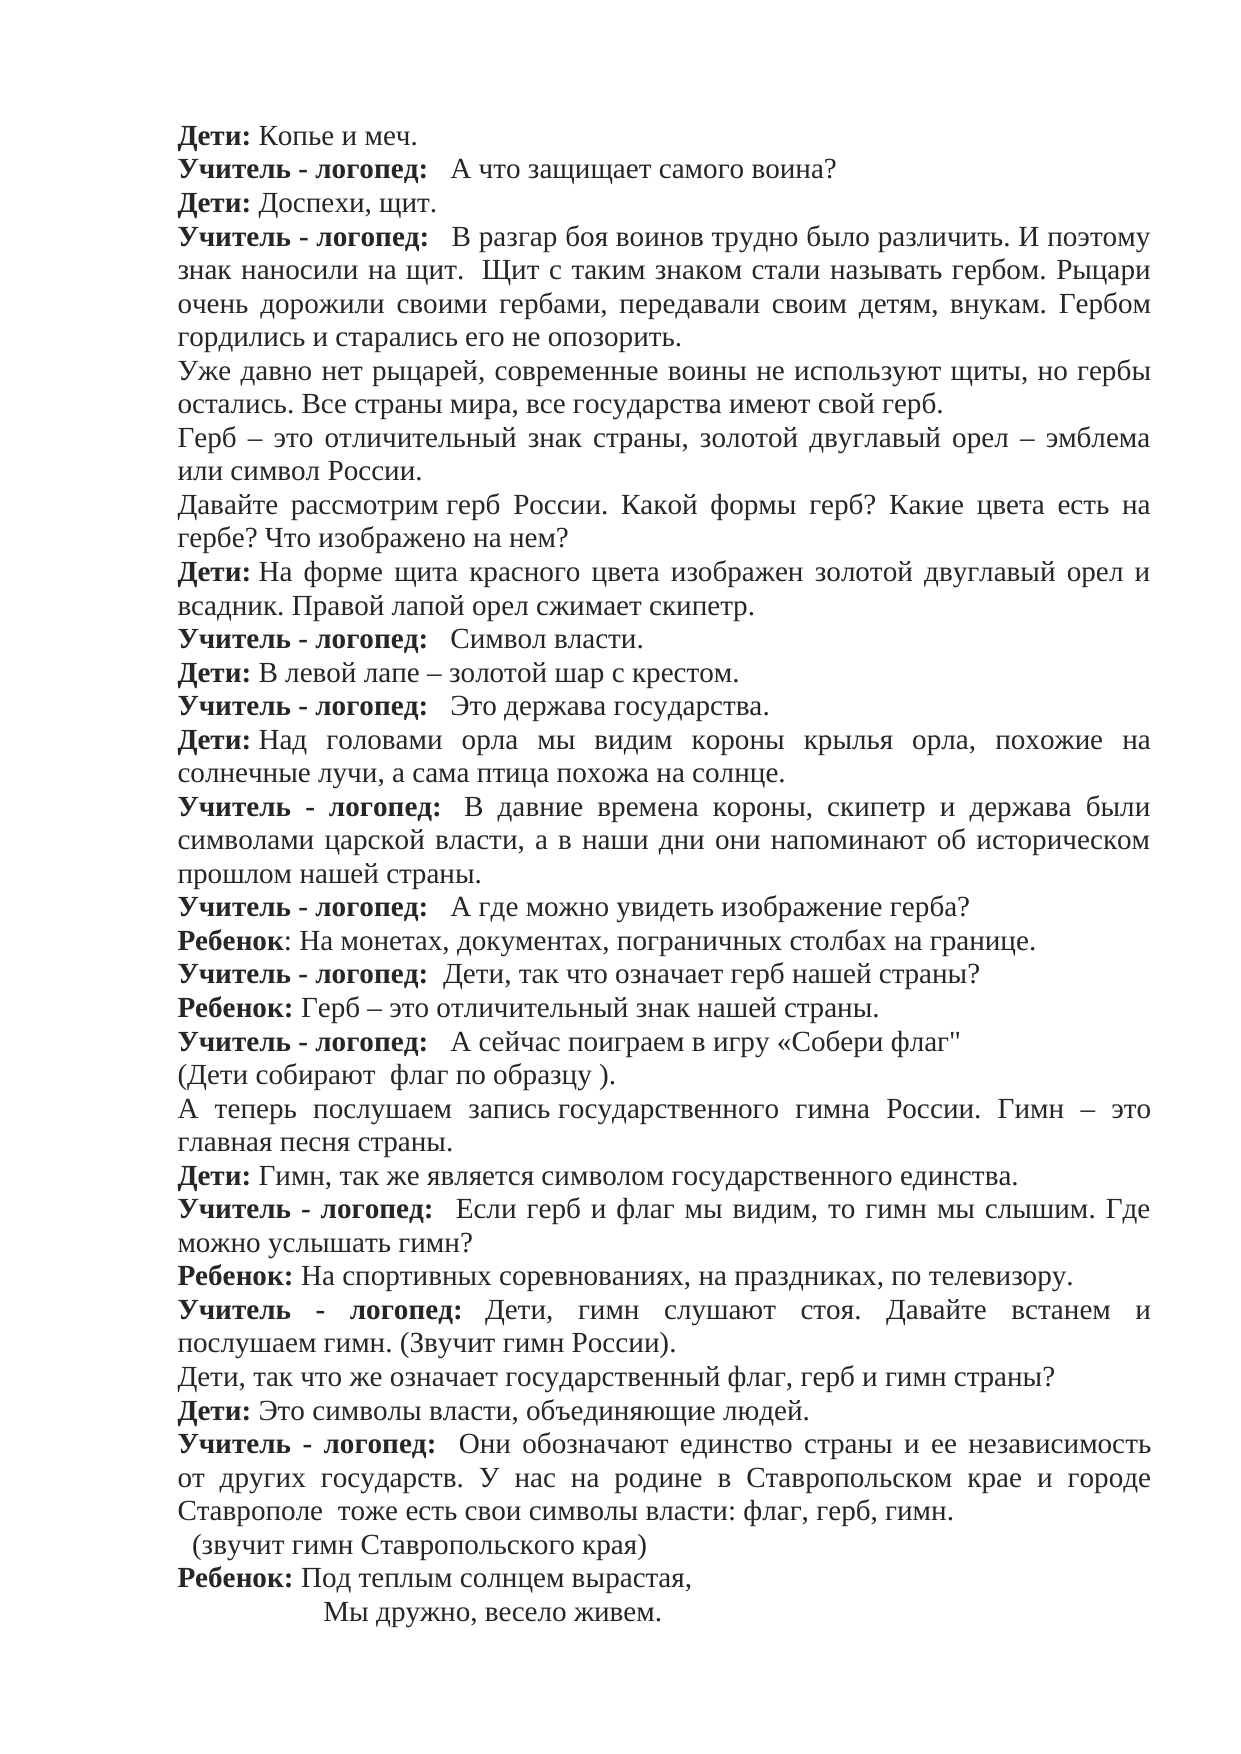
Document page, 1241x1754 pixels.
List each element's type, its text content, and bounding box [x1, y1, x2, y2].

text Ребенок: На спортивных соревнованиях, на праздниках, по телевизору. [177, 1258, 1152, 1292]
text Герб – это отличительный знак страны, золотой двуглавый орел – эмблема или символ России. [177, 420, 1152, 487]
text Учитель - логопед: Это держава государства. [177, 688, 1152, 722]
text Дети: Над головами орла мы видим короны крылья орла, похожие на солнечные лучи, а сама птица похожа на солнце. [177, 722, 1152, 789]
text Мы дружно, весело живем. [177, 1594, 1152, 1627]
text Учитель - логопед: В давние времена короны, скипетр и держава были символами царской власти, а в наши дни они напоминают об историческом прошлом нашей страны. [177, 789, 1152, 889]
text Ребенок: На монетах, документах, пограничных столбах на границе. [177, 923, 1152, 957]
text Уже давно нет рыцарей, современные воины не используют щиты, но гербы остались. Все страны мира, все государства имеют свой герб. [177, 353, 1152, 420]
text Дети: На форме щита красного цвета изображен золотой двуглавый орел и всадник. Правой лапой орел сжимает скипетр. [177, 554, 1152, 621]
text Учитель - логопед: А где можно увидеть изображение герба? [177, 889, 1152, 923]
text Дети: Это символы власти, объединяющие людей. [177, 1393, 1152, 1426]
text Дети: Копье и меч. [177, 118, 1152, 152]
text Учитель - логопед: Если герб и флаг мы видим, то гимн мы слышим. Где можно услышать гимн? [177, 1191, 1152, 1258]
text Учитель - логопед: А сейчас поиграем в игру «Собери флаг" [177, 1024, 1152, 1057]
text Ребенок: Под теплым солнцем вырастая, [177, 1560, 1152, 1594]
text Учитель - логопед: Они обозначают единство страны и ее независимость от других государств. У нас на родине в Ставропольском крае и городе Ставрополе тоже есть свои символы власти: флаг, герб, гимн. [177, 1426, 1152, 1527]
text Учитель - логопед: В разгар боя воинов трудно было различить. И поэтому знак наносили на щит. Щит с таким знаком стали называть гербом. Рыцари очень дорожили своими гербами, передавали своим детям, внукам. Гербом гордились и старались его не опозорить. [177, 219, 1152, 353]
text Дети, так что же означает государственный флаг, герб и гимн страны? [177, 1359, 1152, 1393]
text Ребенок: Герб – это отличительный знак нашей страны. [177, 990, 1152, 1024]
text Давайте рассмотрим герб России. Какой формы герб? Какие цвета есть на гербе? Что изображено на нем? [177, 487, 1152, 554]
text Учитель - логопед: А что защищает самого воина? [177, 152, 1152, 185]
text Дети: В левой лапе – золотой шар с крестом. [177, 655, 1152, 688]
text (Дети собирают флаг по образцу ). [177, 1057, 1152, 1091]
text Учитель - логопед: Дети, гимн слушают стоя. Давайте встанем и послушаем гимн. (Звучит гимн России). [177, 1292, 1152, 1359]
text Дети: Гимн, так же является символом государственного единства. [177, 1158, 1152, 1191]
text (звучит гимн Ставропольского края) [177, 1527, 1152, 1560]
text А теперь послушаем запись государственного гимна России. Гимн – это главная песня страны. [177, 1091, 1152, 1158]
text Учитель - логопед: Символ власти. [177, 621, 1152, 655]
text Дети: Доспехи, щит. [177, 185, 1152, 219]
text Учитель - логопед: Дети, так что означает герб нашей страны? [177, 957, 1152, 990]
